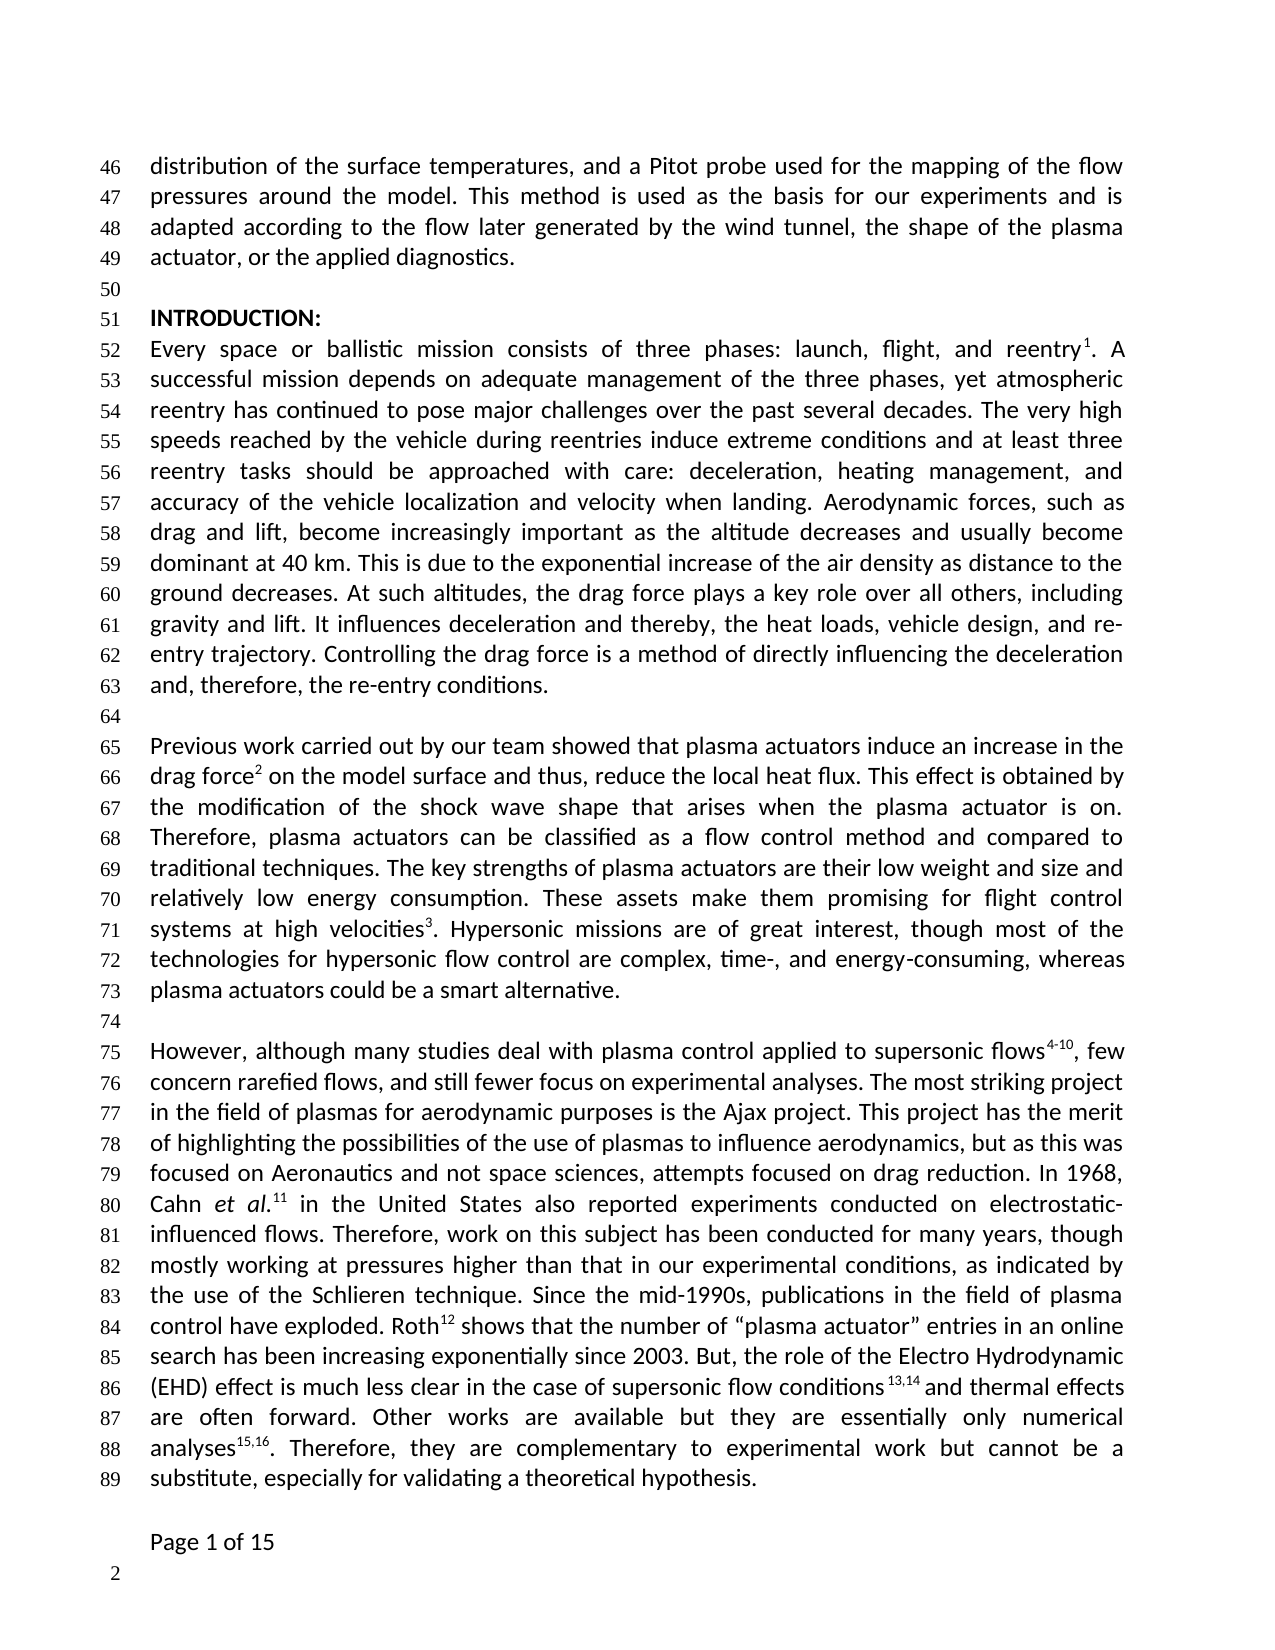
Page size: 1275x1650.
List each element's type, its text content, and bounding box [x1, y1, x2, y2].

text Every space or ballistic mission consists of three phases: launch, flight, and reentry1. A successful mission depends on adequate management of the three phases, yet atmospheric reentry has continued to pose major challenges over the past several decades. The very high speeds reached by the vehicle during reentries induce extreme conditions and at least three reentry tasks should be approached with care: deceleration, heating management, and accuracy of the vehicle localization and velocity when landing. Aerodynamic forces, such as drag and lift, become increasingly important as the altitude decreases and usually become dominant at 40 km. This is due to the exponential increase of the air density as distance to the ground decreases. At such altitudes, the drag force plays a key role over all others, including gravity and lift. It influences deceleration and thereby, the heat loads, vehicle design, and re-entry trajectory. Controlling the drag force is a method of directly influencing the deceleration and, therefore, the re-entry conditions. [150, 333, 1125, 699]
text Previous work carried out by our team showed that plasma actuators induce an increase in the drag force2 on the model surface and thus, reduce the local heat flux. This effect is obtained by the modification of the shock wave shape that arises when the plasma actuator is on. Therefore, plasma actuators can be classified as a flow control method and compared to traditional techniques. The key strengths of plasma actuators are their low weight and size and relatively low energy consumption. These assets make them promising for flight control systems at high velocities3. Hypersonic missions are of great interest, though most of the technologies for hypersonic flow control are complex, time-, and energy-consuming, whereas plasma actuators could be a smart alternative. [150, 730, 1125, 1004]
text However, although many studies deal with plasma control applied to supersonic flows4-10, few concern rarefied flows, and still fewer focus on experimental analyses. The most striking project in the field of plasmas for aerodynamic purposes is the Ajax project. This project has the merit of highlighting the possibilities of the use of plasmas to influence aerodynamics, but as this was focused on Aeronautics and not space sciences, attempts focused on drag reduction. In 1968, Cahn et al.11 in the United States also reported experiments conducted on electrostatic-influenced flows. Therefore, work on this subject has been conducted for many years, though mostly working at pressures higher than that in our experimental conditions, as indicated by the use of the Schlieren technique. Since the mid-1990s, publications in the field of plasma control have exploded. Roth12 shows that the number of “plasma actuator” entries in an online search has been increasing exponentially since 2003. But, the role of the Electro Hydrodynamic (EHD) effect is much less clear in the case of supersonic flow conditions13,14 and thermal effects are often forward. Other works are available but they are essentially only numerical analyses15,16. Therefore, they are complementary to experimental work but cannot be a substitute, especially for validating a theoretical hypothesis. [150, 1035, 1125, 1493]
text INTRODUCTION: [150, 303, 1125, 333]
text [150, 150, 1125, 272]
